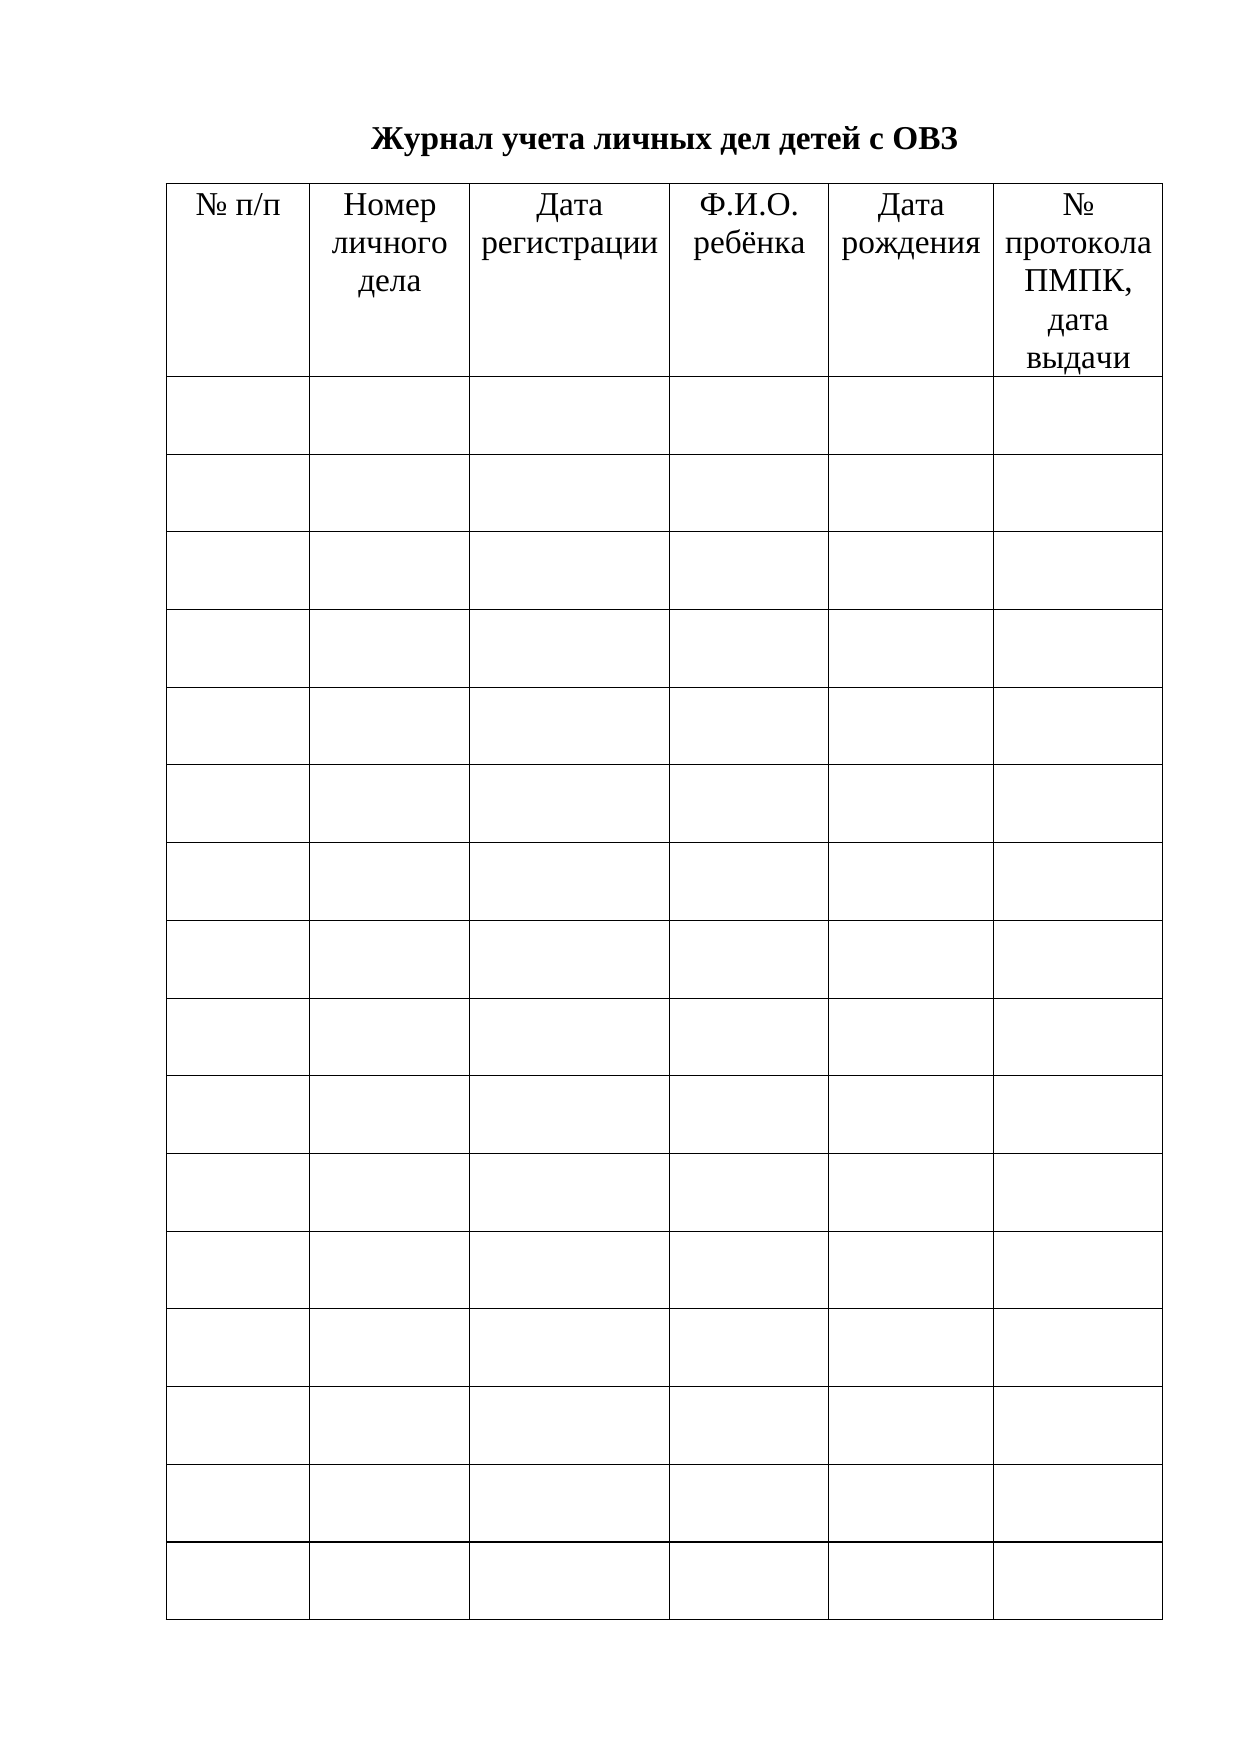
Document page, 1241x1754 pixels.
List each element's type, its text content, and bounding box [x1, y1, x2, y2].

table_cell [167, 610, 309, 687]
table_cell [994, 1076, 1162, 1153]
table_cell [167, 921, 309, 997]
table_cell [670, 921, 828, 997]
table_header Дата регистрации [470, 184, 669, 376]
table_cell [167, 1543, 309, 1619]
table_cell [470, 1387, 669, 1464]
table_cell [829, 688, 993, 764]
table_cell [470, 843, 669, 920]
table_cell [167, 1309, 309, 1386]
table_cell [470, 377, 669, 453]
table_cell [994, 610, 1162, 687]
table_cell [994, 765, 1162, 842]
table_cell [167, 688, 309, 764]
table_cell [829, 765, 993, 842]
table_cell [994, 1232, 1162, 1308]
table_cell [470, 688, 669, 764]
table_cell [310, 688, 469, 764]
table_cell [310, 1309, 469, 1386]
table_cell [470, 532, 669, 609]
table_cell [994, 377, 1162, 453]
table_header Ф.И.О. ребёнка [670, 184, 828, 376]
table_cell [167, 1154, 309, 1231]
table_cell [829, 1543, 993, 1619]
table_cell [829, 1232, 993, 1308]
table_cell [167, 765, 309, 842]
table_cell [310, 1387, 469, 1464]
table_cell [310, 921, 469, 997]
table_cell [470, 1232, 669, 1308]
table_cell [470, 1543, 669, 1619]
table_header № протокола ПМПК, дата выдачи [994, 184, 1162, 376]
table_cell [470, 455, 669, 531]
table_cell [994, 688, 1162, 764]
table_cell [470, 921, 669, 997]
table_cell [994, 843, 1162, 920]
table_cell [167, 1232, 309, 1308]
table_cell [167, 1076, 309, 1153]
table_cell [310, 532, 469, 609]
table_cell [994, 999, 1162, 1075]
table_cell [167, 999, 309, 1075]
table_cell [829, 1076, 993, 1153]
table_cell [670, 1076, 828, 1153]
table_cell [670, 532, 828, 609]
table_cell [829, 1465, 993, 1541]
table_cell [310, 765, 469, 842]
table_cell [829, 843, 993, 920]
table_cell [670, 610, 828, 687]
table_cell [310, 1076, 469, 1153]
table_cell [167, 377, 309, 453]
table_cell [829, 999, 993, 1075]
table_cell [310, 1543, 469, 1619]
table_cell [994, 1154, 1162, 1231]
table_cell [167, 455, 309, 531]
text Журнал учета личных дел детей с ОВЗ [177, 118, 1152, 156]
table_cell [167, 1465, 309, 1541]
table_cell [167, 532, 309, 609]
table_cell [670, 1309, 828, 1386]
table_cell [670, 688, 828, 764]
table_cell [670, 765, 828, 842]
table_cell [670, 999, 828, 1075]
table_cell [670, 377, 828, 453]
table_cell [829, 610, 993, 687]
table_cell [670, 1387, 828, 1464]
table_cell [829, 1387, 993, 1464]
table_cell [470, 765, 669, 842]
table_cell [829, 532, 993, 609]
table_cell [994, 532, 1162, 609]
table_cell [829, 377, 993, 453]
table_cell [670, 455, 828, 531]
table_cell [994, 1387, 1162, 1464]
table_cell [829, 1309, 993, 1386]
table_cell [994, 1543, 1162, 1619]
table_cell [994, 1309, 1162, 1386]
table_cell [470, 1465, 669, 1541]
table_header Номер личного дела [310, 184, 469, 376]
table_cell [310, 455, 469, 531]
table_cell [829, 921, 993, 997]
table_header № п/п [167, 184, 309, 376]
table_cell [167, 1387, 309, 1464]
table_cell [470, 1309, 669, 1386]
table_cell [994, 921, 1162, 997]
table_cell [670, 1154, 828, 1231]
table_cell [310, 610, 469, 687]
table_cell [994, 1465, 1162, 1541]
table_cell [310, 999, 469, 1075]
table_header Дата рождения [829, 184, 993, 376]
table_cell [470, 610, 669, 687]
table_cell [310, 1232, 469, 1308]
table_cell [670, 1543, 828, 1619]
table_cell [670, 843, 828, 920]
table_cell [829, 1154, 993, 1231]
table_cell [310, 843, 469, 920]
table_cell [670, 1465, 828, 1541]
table_cell [994, 455, 1162, 531]
table_cell [470, 1076, 669, 1153]
table_cell [470, 1154, 669, 1231]
table_cell [310, 1465, 469, 1541]
table_cell [310, 377, 469, 453]
table_cell [829, 455, 993, 531]
table_cell [670, 1232, 828, 1308]
table_cell [310, 1154, 469, 1231]
table_cell [470, 999, 669, 1075]
table_cell [167, 843, 309, 920]
